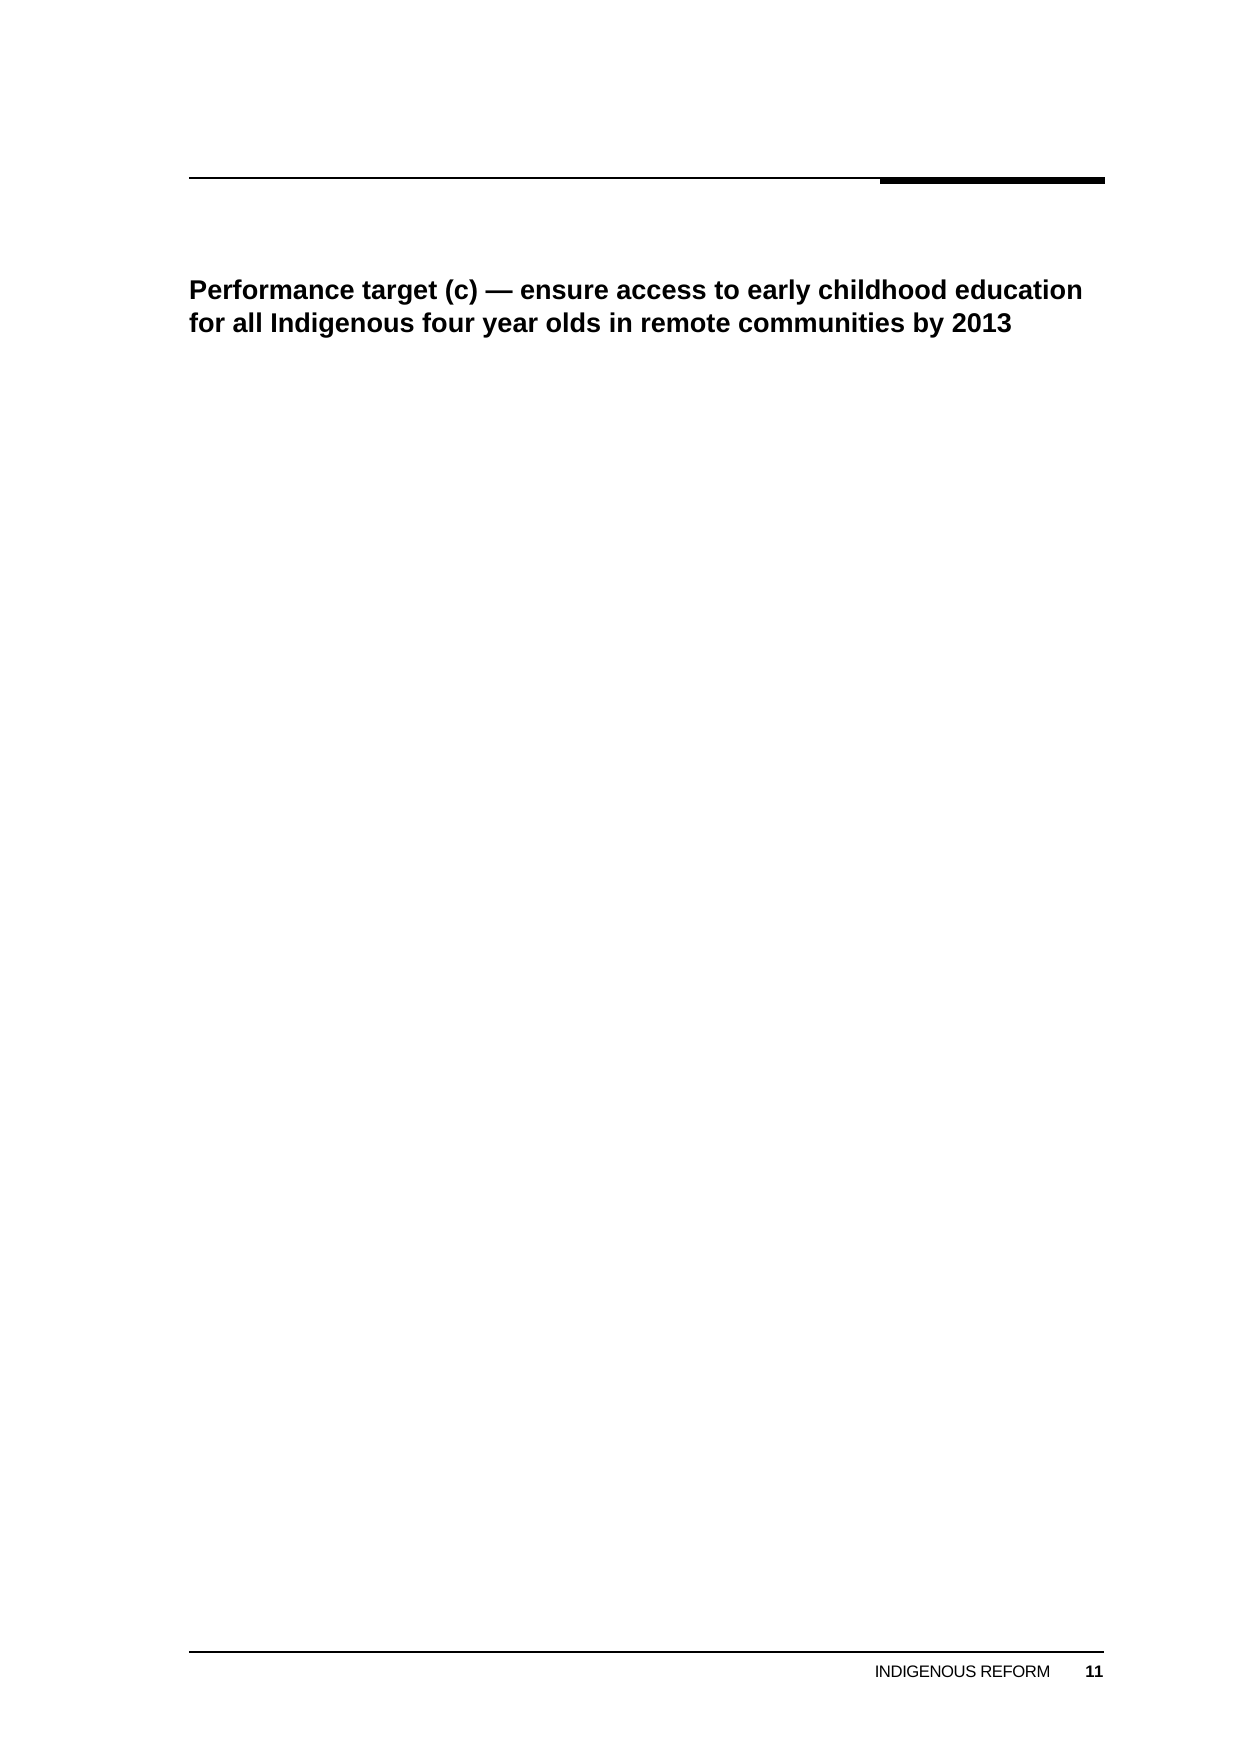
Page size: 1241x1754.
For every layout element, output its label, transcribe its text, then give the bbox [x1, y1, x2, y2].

subtitle Performance target (c) — ensure access to early childhood education for all Indigenous four year olds in remote communities by 2013 [189, 273, 1104, 339]
